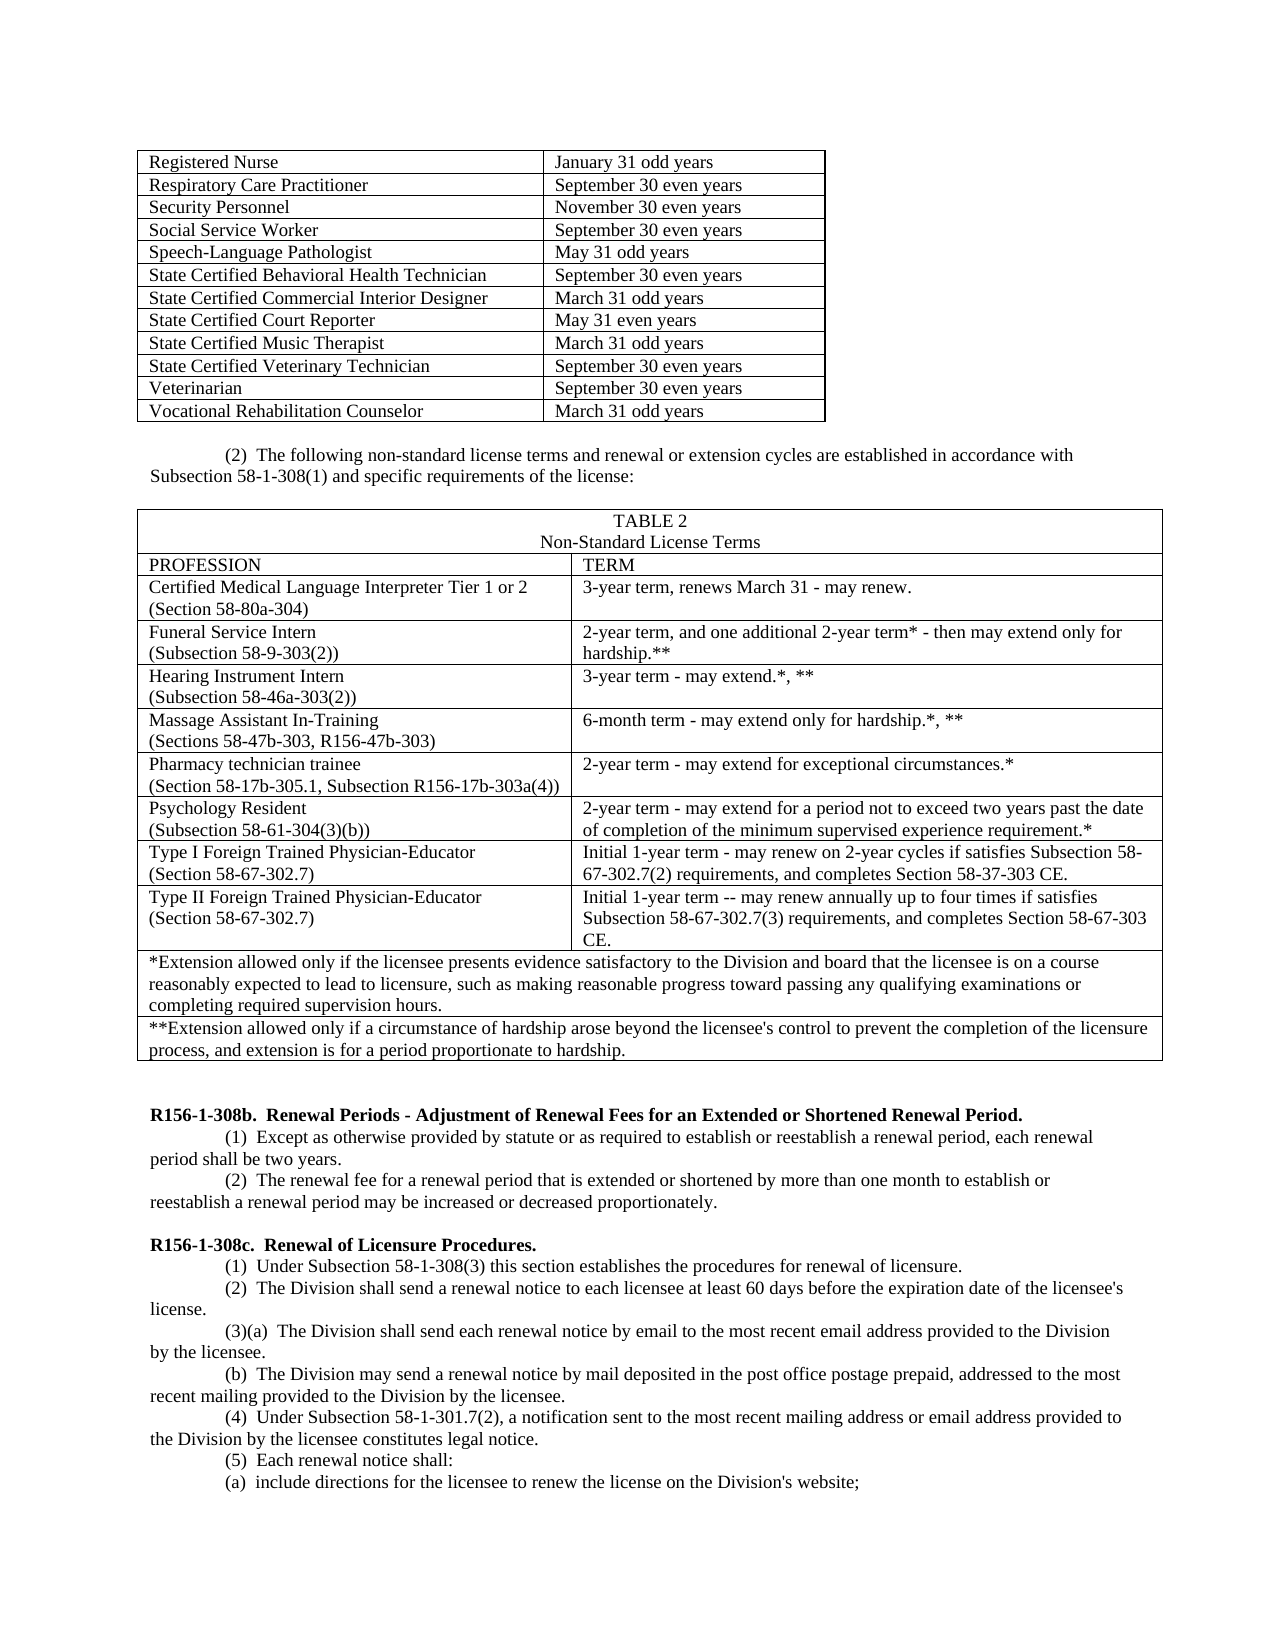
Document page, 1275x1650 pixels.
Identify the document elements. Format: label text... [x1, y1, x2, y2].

table_cell Security Personnel [138, 196, 543, 218]
table_cell January 31 odd years [544, 151, 824, 173]
table_cell May 31 even years [544, 309, 824, 331]
text (1) Except as otherwise provided by statute or as required to establish or reestablish a renewal period, each renewal period shall be two years. [150, 1126, 1125, 1169]
table_cell 2-year term, and one additional 2-year term* - then may extend only for hardship.** [572, 621, 1162, 664]
table_cell Vocational Rehabilitation Counselor [138, 400, 543, 421]
table_cell Psychology Resident (Subsection 58-61-304(3)(b)) [138, 797, 571, 840]
table_cell State Certified Court Reporter [138, 309, 543, 331]
text (4) Under Subsection 58-1-301.7(2), a notification sent to the most recent mailing address or email address provided to the Division by the licensee constitutes legal notice. [150, 1406, 1125, 1449]
table_cell Initial 1-year term -- may renew annually up to four times if satisfies Subsection 58-67-302.7(3) requirements, and completes Section 58-67-303 CE. [572, 886, 1162, 950]
text R156-1-308c. Renewal of Licensure Procedures. [150, 1234, 1125, 1255]
table_cell September 30 even years [544, 355, 824, 376]
text (2) The following non-standard license terms and renewal or extension cycles are established in accordance with Subsection 58-1-308(1) and specific requirements of the license: [150, 444, 1125, 487]
table_cell Pharmacy technician trainee (Section 58-17b-305.1, Subsection R156-17b-303a(4)) [138, 753, 571, 796]
text (5) Each renewal notice shall: [150, 1449, 1125, 1471]
table_cell Veterinarian [138, 377, 543, 399]
table_cell September 30 even years [544, 264, 824, 286]
table_header TABLE 2 Non-Standard License Terms [138, 510, 1162, 553]
table_cell State Certified Behavioral Health Technician [138, 264, 543, 286]
table_cell Registered Nurse [138, 151, 543, 173]
table_cell Social Service Worker [138, 219, 543, 240]
table_cell State Certified Veterinary Technician [138, 355, 543, 376]
table_cell 3-year term - may extend.*, ** [572, 665, 1162, 708]
text (3)(a) The Division shall send each renewal notice by email to the most recent email address provided to the Division by the licensee. [150, 1320, 1125, 1363]
table_cell Hearing Instrument Intern (Subsection 58-46a-303(2)) [138, 665, 571, 708]
table_cell March 31 odd years [544, 287, 824, 308]
table_cell May 31 odd years [544, 241, 824, 263]
table_cell 3-year term, renews March 31 - may renew. [572, 576, 1162, 619]
table_cell Speech-Language Pathologist [138, 241, 543, 263]
text (2) The Division shall send a renewal notice to each licensee at least 60 days before the expiration date of the licensee's license. [150, 1277, 1125, 1320]
table_cell Type II Foreign Trained Physician-Educator (Section 58-67-302.7) [138, 886, 571, 950]
table_cell TERM [572, 554, 1162, 575]
table_cell Funeral Service Intern (Subsection 58-9-303(2)) [138, 621, 571, 664]
table_cell *Extension allowed only if the licensee presents evidence satisfactory to the Division and board that the licensee is on a course reasonably expected to lead to licensure, such as making reasonable progress toward passing any qualifying examinations or completing required supervision hours. [138, 951, 1162, 1016]
text (b) The Division may send a renewal notice by mail deposited in the post office postage prepaid, addressed to the most recent mailing provided to the Division by the licensee. [150, 1363, 1125, 1406]
table_cell September 30 even years [544, 219, 824, 240]
table_cell March 31 odd years [544, 332, 824, 353]
text (a) include directions for the licensee to renew the license on the Division's website; [150, 1471, 1125, 1492]
table_cell Respiratory Care Practitioner [138, 174, 543, 195]
table_cell Initial 1-year term - may renew on 2-year cycles if satisfies Subsection 58-67-302.7(2) requirements, and completes Section 58-37-303 CE. [572, 841, 1162, 884]
table_cell 2-year term - may extend for a period not to exceed two years past the date of completion of the minimum supervised experience requirement.* [572, 797, 1162, 840]
table_cell September 30 even years [544, 377, 824, 399]
table_cell November 30 even years [544, 196, 824, 218]
table_cell Certified Medical Language Interpreter Tier 1 or 2 (Section 58-80a-304) [138, 576, 571, 619]
table_cell Massage Assistant In-Training (Sections 58-47b-303, R156-47b-303) [138, 709, 571, 752]
table_cell PROFESSION [138, 554, 571, 575]
table_cell Type I Foreign Trained Physician-Educator (Section 58-67-302.7) [138, 841, 571, 884]
table_cell 6-month term - may extend only for hardship.*, ** [572, 709, 1162, 752]
table_cell 2-year term - may extend for exceptional circumstances.* [572, 753, 1162, 796]
text (2) The renewal fee for a renewal period that is extended or shortened by more than one month to establish or reestablish a renewal period may be increased or decreased proportionately. [150, 1169, 1125, 1212]
table_cell March 31 odd years [544, 400, 824, 421]
text R156-1-308b. Renewal Periods - Adjustment of Renewal Fees for an Extended or Shortened Renewal Period. [150, 1104, 1125, 1126]
table_cell State Certified Music Therapist [138, 332, 543, 353]
table_cell State Certified Commercial Interior Designer [138, 287, 543, 308]
text (1) Under Subsection 58-1-308(3) this section establishes the procedures for renewal of licensure. [150, 1255, 1125, 1277]
table_cell **Extension allowed only if a circumstance of hardship arose beyond the licensee's control to prevent the completion of the licensure process, and extension is for a period proportionate to hardship. [138, 1017, 1162, 1060]
table_cell September 30 even years [544, 174, 824, 195]
